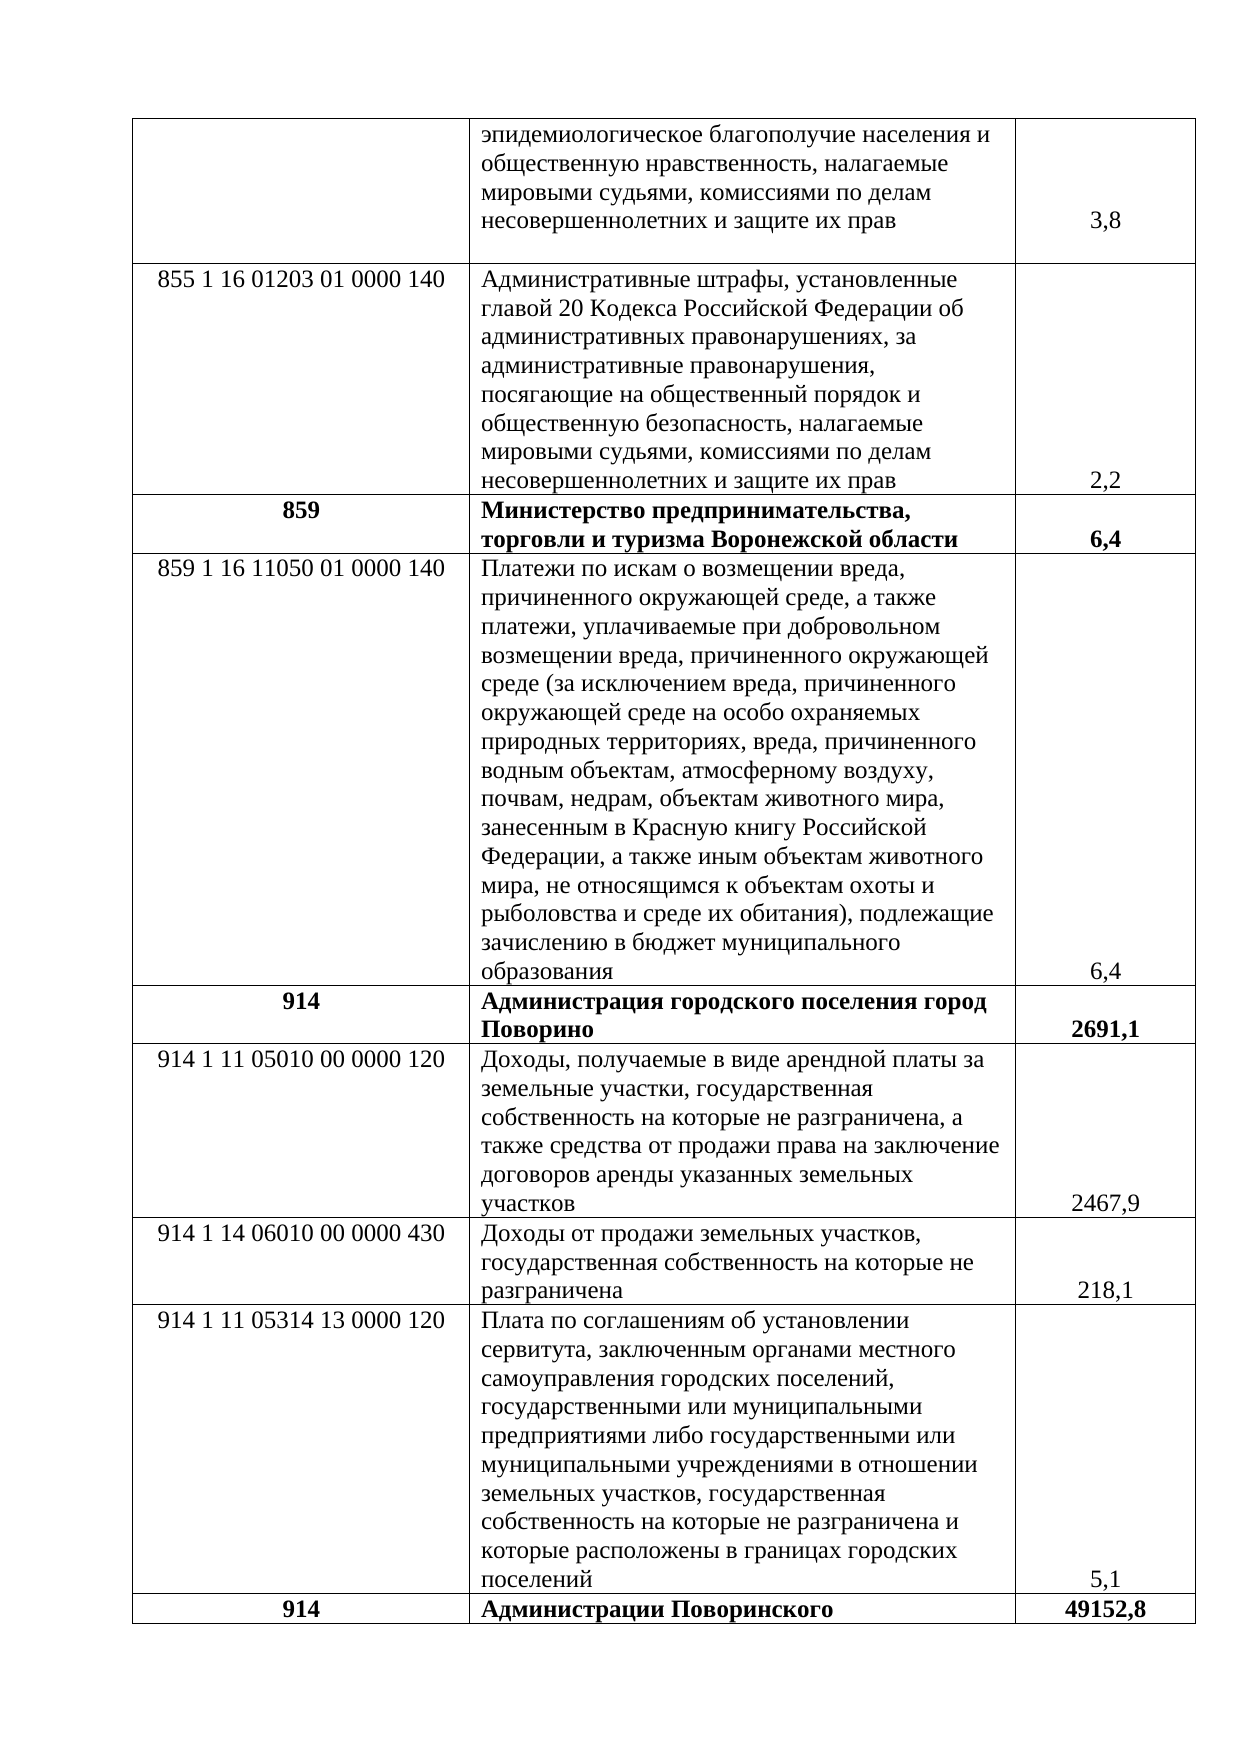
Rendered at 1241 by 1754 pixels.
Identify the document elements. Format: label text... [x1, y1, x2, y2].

table_cell 218,1 [1016, 1218, 1195, 1304]
table_cell 6,4 [1016, 495, 1195, 552]
table_cell 49152,8 [1016, 1594, 1195, 1622]
table_cell Доходы, получаемые в виде арендной платы за земельные участки, государственная собственность на которые не разграничена, а также средства от продажи права на заключение договоров аренды указанных земельных участков [470, 1044, 1015, 1217]
table_cell 914 [133, 1594, 469, 1622]
table_cell Административные штрафы, установленные главой 20 Кодекса Российской Федерации об административных правонарушениях, за административные правонарушения, посягающие на общественный порядок и общественную безопасность, налагаемые мировыми судьями, комиссиями по делам несовершеннолетних и защите их прав [470, 264, 1015, 494]
table_cell 2691,1 [1016, 986, 1195, 1043]
table_cell 914 1 11 05314 13 0000 120 [133, 1305, 469, 1593]
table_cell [470, 1594, 1015, 1622]
table_cell 914 [133, 986, 469, 1043]
table_cell Министерство предпринимательства, торговли и туризма Воронежской области [470, 495, 1015, 552]
table_cell 855 1 16 01203 01 0000 140 [133, 264, 469, 494]
table_cell 859 1 16 11050 01 0000 140 [133, 554, 469, 985]
table_cell 914 1 11 05010 00 0000 120 [133, 1044, 469, 1217]
table_cell 2467,9 [1016, 1044, 1195, 1217]
table_cell Доходы от продажи земельных участков, государственная собственность на которые не разграничена [470, 1218, 1015, 1304]
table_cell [470, 119, 1015, 263]
table_cell 5,1 [1016, 1305, 1195, 1593]
table_cell 2,2 [1016, 264, 1195, 494]
table_cell Администрация городского поселения город Поворино [470, 986, 1015, 1043]
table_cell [133, 119, 469, 263]
table_cell 859 [133, 495, 469, 552]
table_cell Плата по соглашениям об установлении сервитута, заключенным органами местного самоуправления городских поселений, государственными или муниципальными предприятиями либо государственными или муниципальными учреждениями в отношении земельных участков, государственная собственность на которые не разграничена и которые расположены в границах городских поселений [470, 1305, 1015, 1593]
table_cell Платежи по искам о возмещении вреда, причиненного окружающей среде, а также платежи, уплачиваемые при добровольном возмещении вреда, причиненного окружающей среде (за исключением вреда, причиненного окружающей среде на особо охраняемых природных территориях, вреда, причиненного водным объектам, атмосферному воздуху, почвам, недрам, объектам животного мира, занесенным в Красную книгу Российской Федерации, а также иным объектам животного мира, не относящимся к объектам охоты и рыболовства и среде их обитания), подлежащие зачислению в бюджет муниципального образования [470, 554, 1015, 985]
table_cell 6,4 [1016, 554, 1195, 985]
table_cell 3,8 [1016, 119, 1195, 263]
table_cell 914 1 14 06010 00 0000 430 [133, 1218, 469, 1304]
